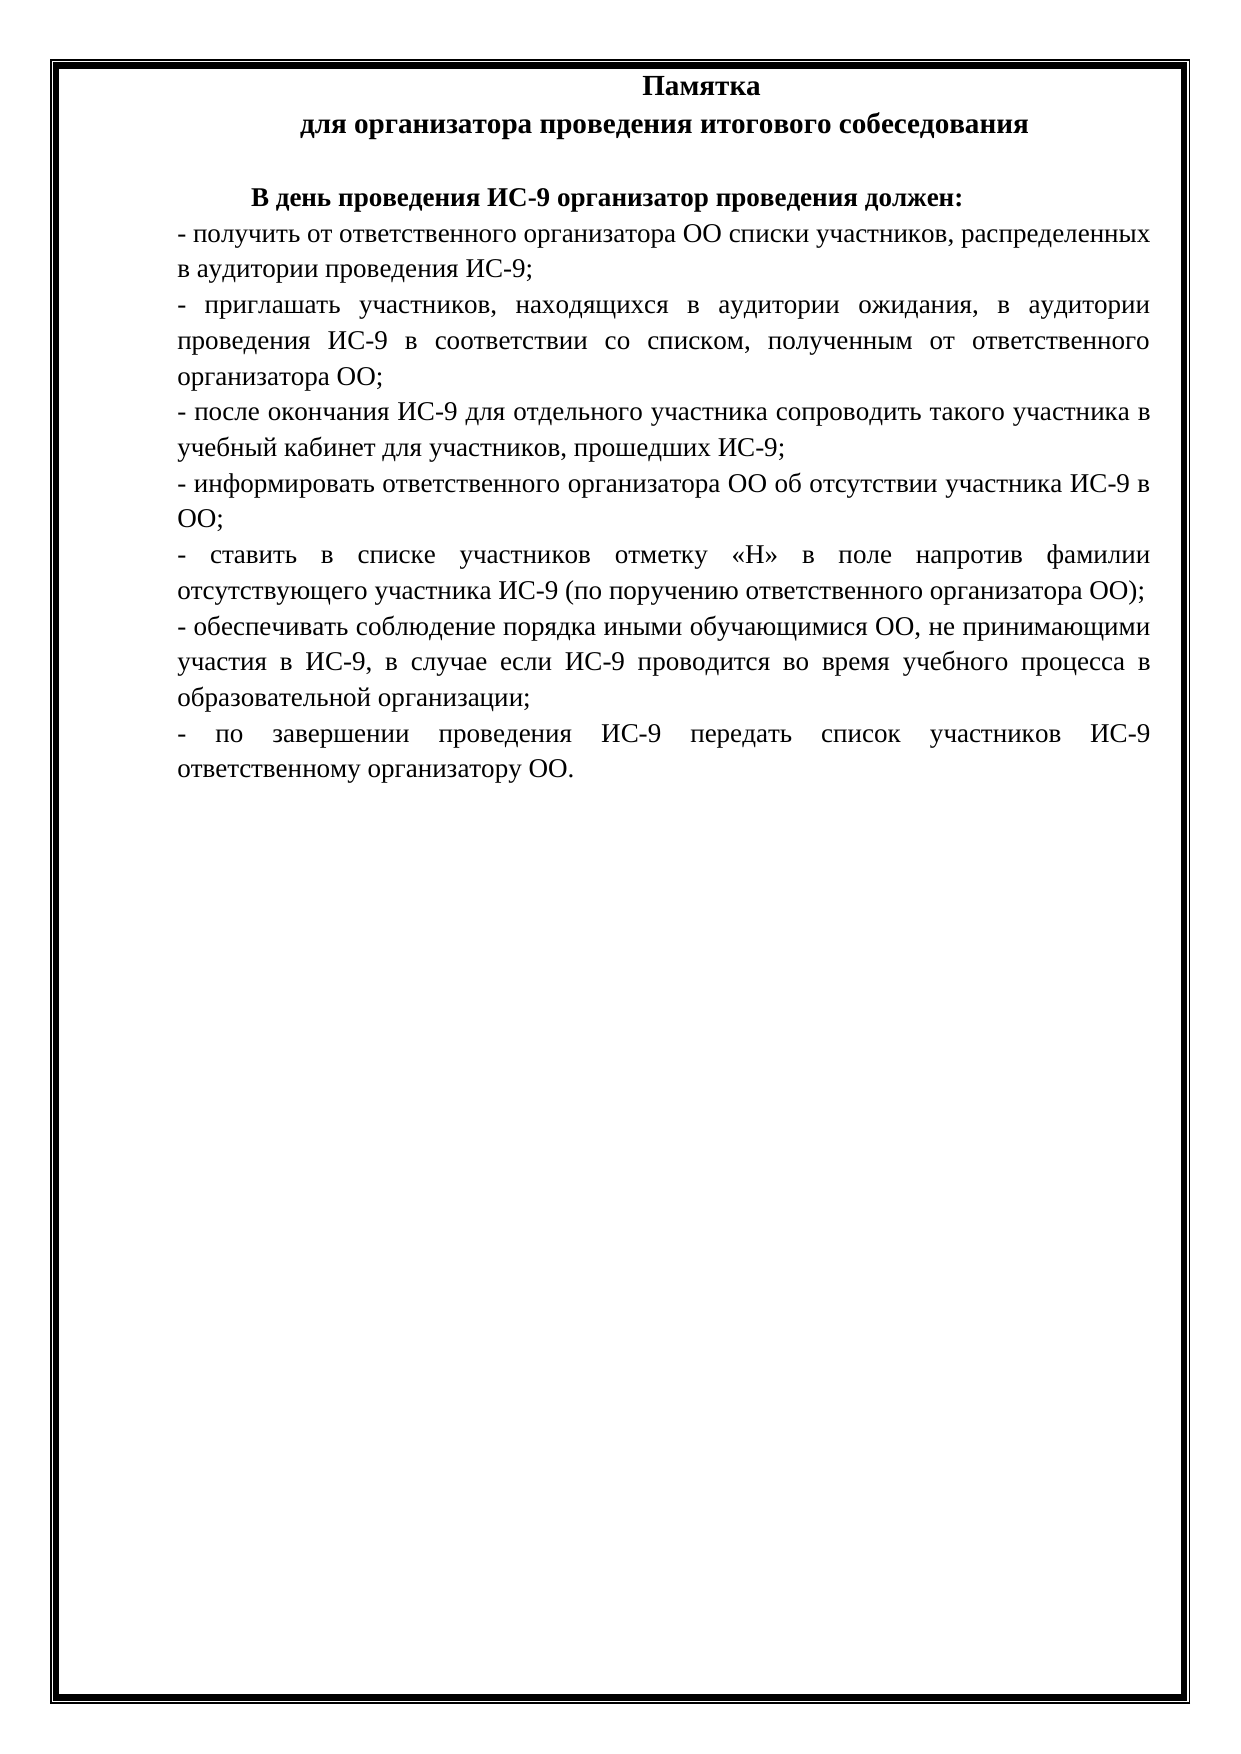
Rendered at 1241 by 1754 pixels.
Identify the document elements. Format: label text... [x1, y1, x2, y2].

text Памятка для организатора проведения итогового собеседования [177, 69, 1152, 140]
text - приглашать участников, находящихся в аудитории ожидания, в аудитории проведения ИС-9 в соответствии со списком, полученным от ответственного организатора ОО; [177, 288, 1152, 391]
text - ставить в списке участников отметку «Н» в поле напротив фамилии отсутствующего участника ИС-9 (по поручению ответственного организатора ОО); [177, 538, 1152, 605]
text - после окончания ИС-9 для отдельного участника сопроводить такого участника в учебный кабинет для участников, прошедших ИС-9; [177, 395, 1152, 462]
text - информировать ответственного организатора ОО об отсутствии участника ИС-9 в ОО; [177, 467, 1152, 534]
text В день проведения ИС-9 организатор проведения должен: [177, 181, 1152, 212]
text - получить от ответственного организатора ОО списки участников, распределенных в аудитории проведения ИС-9; [177, 217, 1152, 283]
text - по завершении проведения ИС-9 передать список участников ИС-9 ответственному организатору ОО. [177, 717, 1152, 784]
text - обеспечивать соблюдение порядка иными обучающимися ОО, не принимающими участия в ИС-9, в случае если ИС-9 проводится во время учебного процесса в образовательной организации; [177, 610, 1152, 712]
